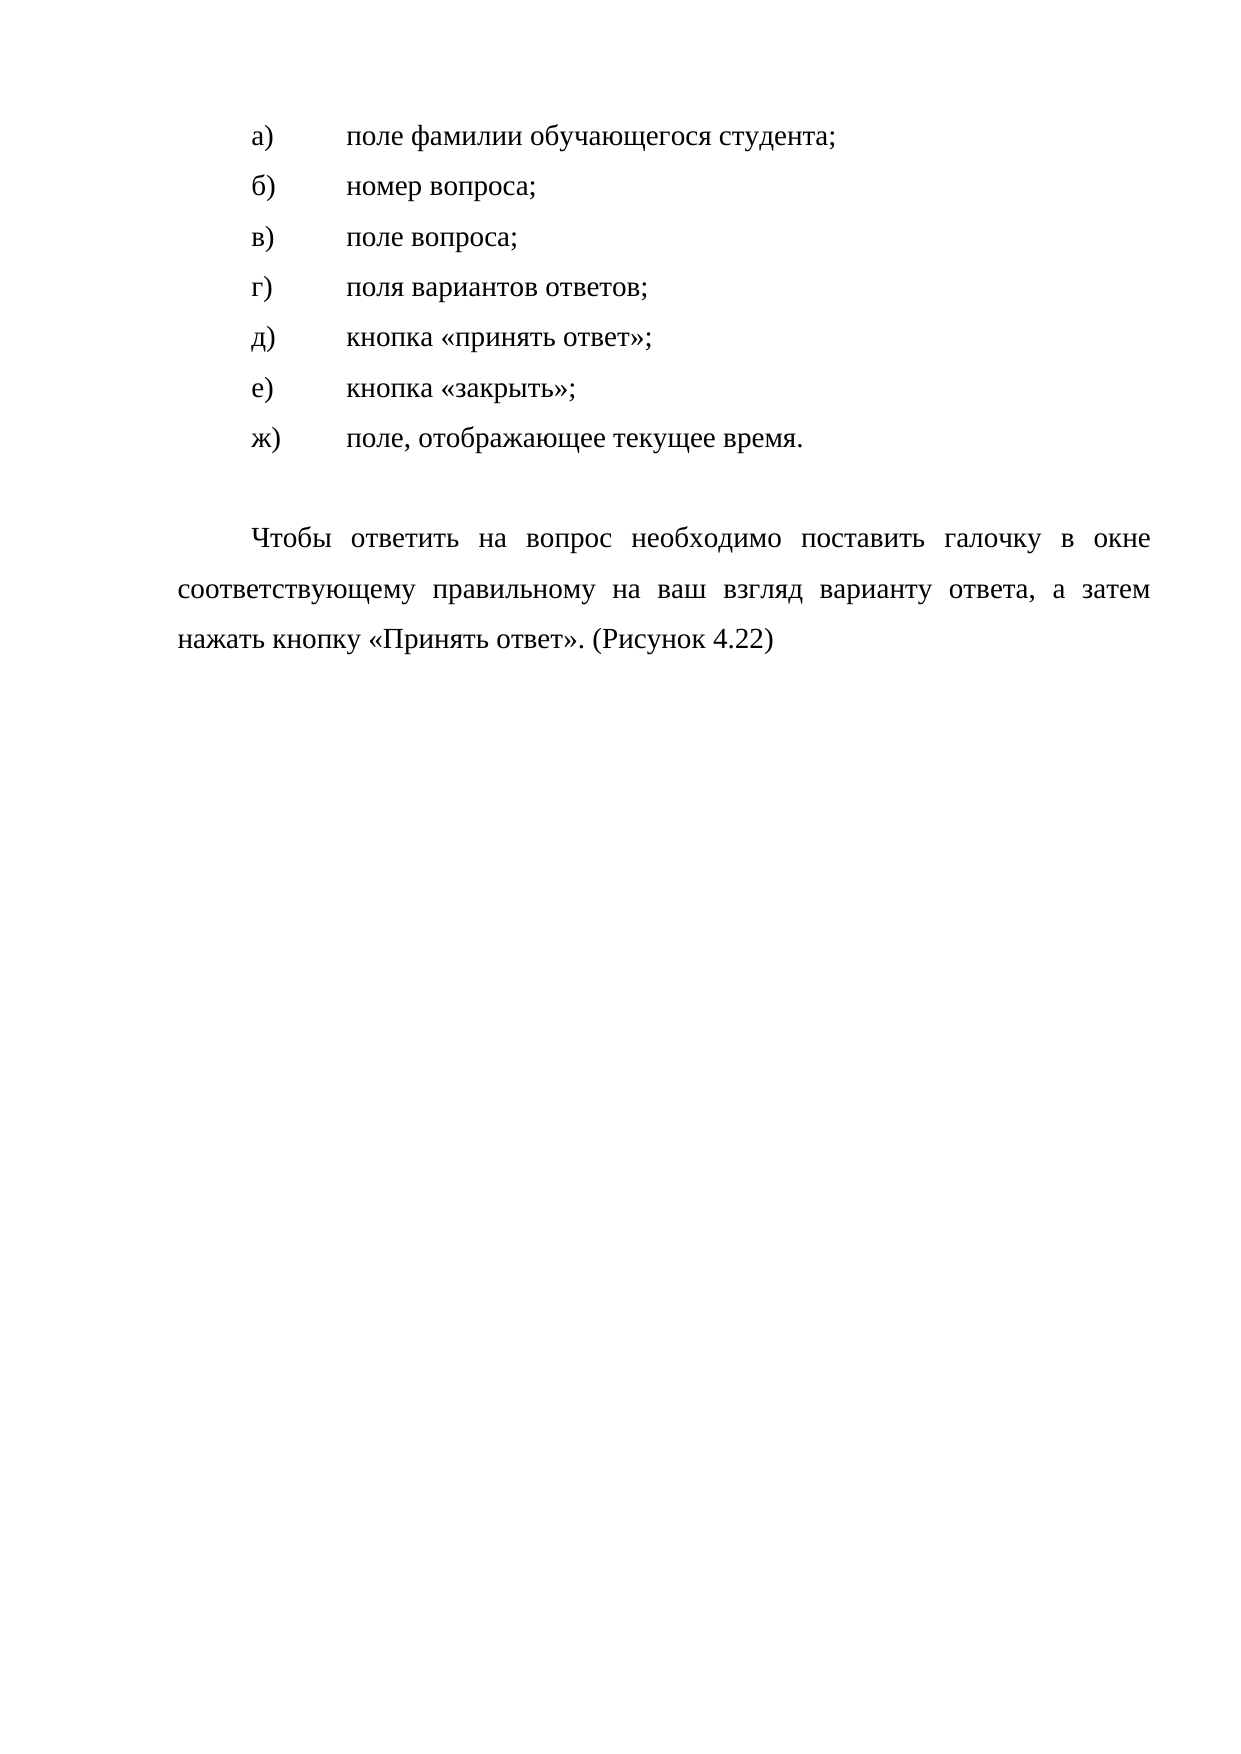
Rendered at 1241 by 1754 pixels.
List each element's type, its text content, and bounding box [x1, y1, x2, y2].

list поле вопроса; [177, 219, 1152, 252]
list поле фамилии обучающегося студента; [177, 118, 1152, 152]
list поле, отображающее текущее время. [177, 420, 1152, 453]
text Чтобы ответить на вопрос необходимо поставить галочку в окне соответствующему правильному на ваш взгляд варианту ответа, а затем нажать кнопку «Принять ответ». (Рисунок 4.22) [177, 521, 1152, 655]
list поля вариантов ответов; [177, 269, 1152, 303]
list номер вопроса; [177, 168, 1152, 202]
list кнопка «закрыть»; [177, 370, 1152, 403]
list кнопка «принять ответ»; [177, 319, 1152, 353]
